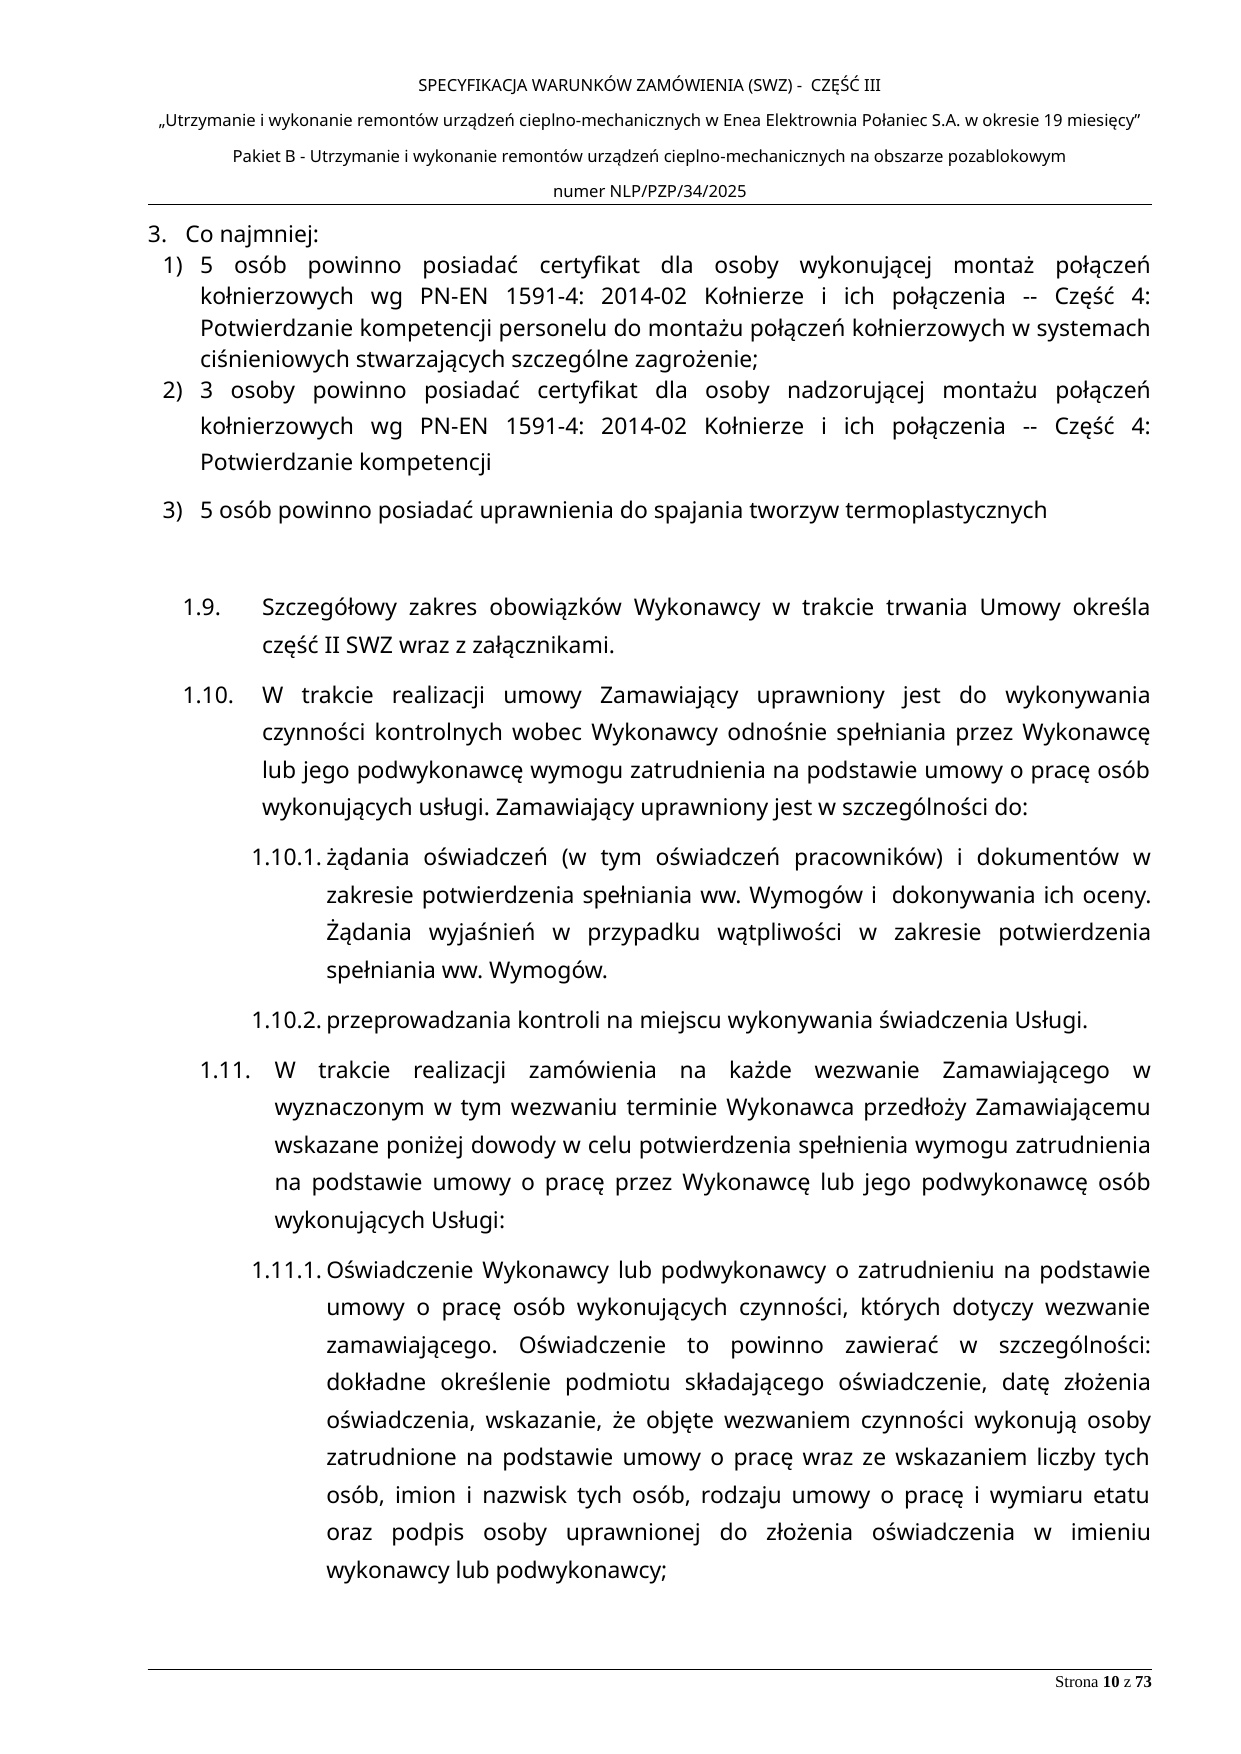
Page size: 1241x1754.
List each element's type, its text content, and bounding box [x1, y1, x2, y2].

subtitle przeprowadzania kontroli na miejscu wykonywania świadczenia Usługi. [251, 1004, 1152, 1035]
subtitle W trakcie realizacji umowy Zamawiający uprawniony jest do wykonywania czynności kontrolnych wobec Wykonawcy odnośnie spełniania przez Wykonawcę lub jego podwykonawcę wymogu zatrudnienia na podstawie umowy o pracę osób wykonujących usługi. Zamawiający uprawniony jest w szczególności do: [182, 679, 1152, 822]
list 5 osób powinno posiadać uprawnienia do spajania tworzyw termoplastycznych [162, 494, 1152, 526]
subtitle Oświadczenie Wykonawcy lub podwykonawcy o zatrudnieniu na podstawie umowy o pracę osób wykonujących czynności, których dotyczy wezwanie zamawiającego. Oświadczenie to powinno zawierać w szczególności: dokładne określenie podmiotu składającego oświadczenie, datę złożenia oświadczenia, wskazanie, że objęte wezwaniem czynności wykonują osoby zatrudnione na podstawie umowy o pracę wraz ze wskazaniem liczby tych osób, imion i nazwisk tych osób, rodzaju umowy o pracę i wymiaru etatu oraz podpis osoby uprawnionej do złożenia oświadczenia w imieniu wykonawcy lub podwykonawcy; [251, 1254, 1152, 1585]
list 5 osób powinno posiadać certyfikat dla osoby wykonującej montaż połączeń kołnierzowych wg PN-EN 1591-4: 2014-02 Kołnierze i ich połączenia -- Część 4: Potwierdzanie kompetencji personelu do montażu połączeń kołnierzowych w systemach ciśnieniowych stwarzających szczególne zagrożenie; [162, 249, 1152, 374]
subtitle żądania oświadczeń (w tym oświadczeń pracowników) i dokumentów w zakresie potwierdzenia spełniania ww. Wymogów i dokonywania ich oceny. Żądania wyjaśnień w przypadku wątpliwości w zakresie potwierdzenia spełniania ww. Wymogów. [251, 841, 1152, 985]
list Co najmniej: [148, 218, 1152, 249]
list 3 osoby powinno posiadać certyfikat dla osoby nadzorującej montażu połączeń kołnierzowych wg PN-EN 1591-4: 2014-02 Kołnierze i ich połączenia -- Część 4: Potwierdzanie kompetencji [162, 374, 1152, 477]
subtitle W trakcie realizacji zamówienia na każde wezwanie Zamawiającego w wyznaczonym w tym wezwaniu terminie Wykonawca przedłoży Zamawiającemu wskazane poniżej dowody w celu potwierdzenia spełnienia wymogu zatrudnienia na podstawie umowy o pracę przez Wykonawcę lub jego podwykonawcę osób wykonujących Usługi: [199, 1054, 1152, 1235]
subtitle Szczegółowy zakres obowiązków Wykonawcy w trakcie trwania Umowy określa część II SWZ wraz z załącznikami. [182, 591, 1152, 660]
